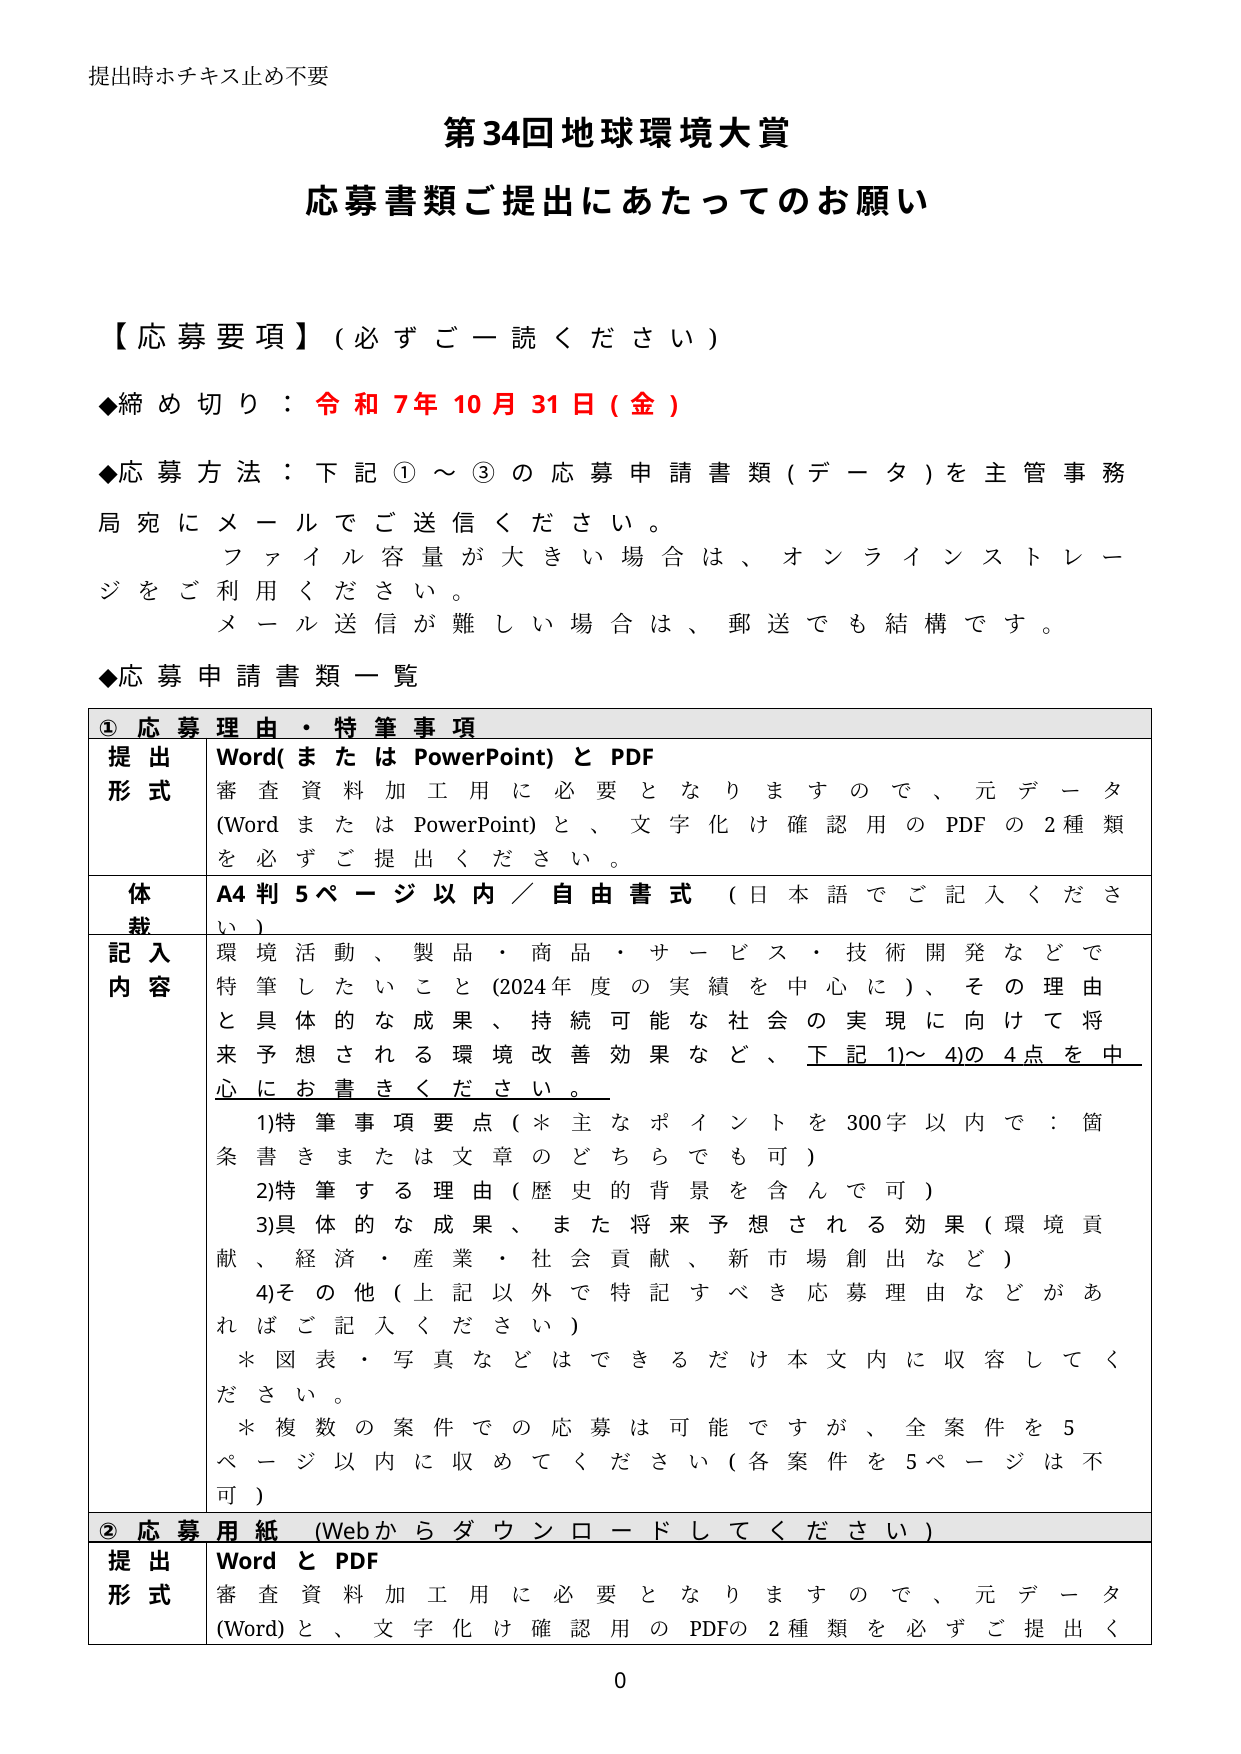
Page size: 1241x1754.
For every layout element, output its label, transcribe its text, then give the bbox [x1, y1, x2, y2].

table_cell 環境活動、製品・商品・サービス・技術開発などで特筆したいこと(2024年度の実績を中心に)、その理由と具体的な成果、持続可能な社会の実現に向けて将来予想される環境改善効果など、下記1)～4)の4点を中心にお書きください。 1)特筆事項要点(＊主なポイントを300字以内で：箇条書きまたは文章のどちらでも可) 2)特筆する理由(歴史的背景を含んで可) 3)具体的な成果、また将来予想される効果(環境貢献、経済・産業・社会貢献、新市場創出など) 4)その他(上記以外で特記すべき応募理由などがあればご記入ください) ＊図表・写真などはできるだけ本文内に収容してください。 ＊複数の案件での応募は可能ですが、全案件を5ページ以内に収めてください(各案件を5ページは不可) [207, 935, 1151, 1512]
text ◆応募方法：下記①～③の応募申請書類(データ)を主管事務局宛にメールでご送信ください。 [98, 436, 1142, 538]
table_cell 体 裁 [89, 876, 206, 933]
text 第34回地球環境大賞 [98, 97, 1142, 165]
text ◆締め切り：令和7年10月31日(金) [98, 368, 1142, 436]
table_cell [207, 1543, 1151, 1644]
table_cell 記入内容 [89, 935, 206, 1512]
table_cell 提出形式 [89, 739, 206, 874]
text ◆応募申請書類一覧 [98, 640, 1142, 708]
table_cell Word(またはPowerPoint)とPDF 審査資料加工用に必要となりますので、元データ(WordまたはPowerPoint)と、文字化け確認用のPDFの2種類を必ずご提出ください。 [207, 739, 1151, 874]
table_cell ② 応募用紙 (Webからダウンロードしてください) [89, 1513, 1151, 1541]
text 【応募要項】(必ずご一読ください) [98, 301, 1142, 368]
text 応募書類ご提出にあたってのお願い [98, 165, 1142, 233]
table_cell A4判5ページ以内／自由書式 (日本語でご記入ください) ご応募いただく貴社(団体)の取り組みについて、下記をご参照のうえ、自由な書式でご記入ください。 [207, 876, 1151, 933]
text ファイル容量が大きい場合は、オンラインストレージをご利用ください。 [98, 538, 1142, 606]
table_cell 提出形式 [89, 1543, 206, 1644]
text メール送信が難しい場合は、郵送でも結構です。 [98, 606, 1142, 640]
table_header ① 応募理由・特筆事項 [89, 709, 1151, 738]
